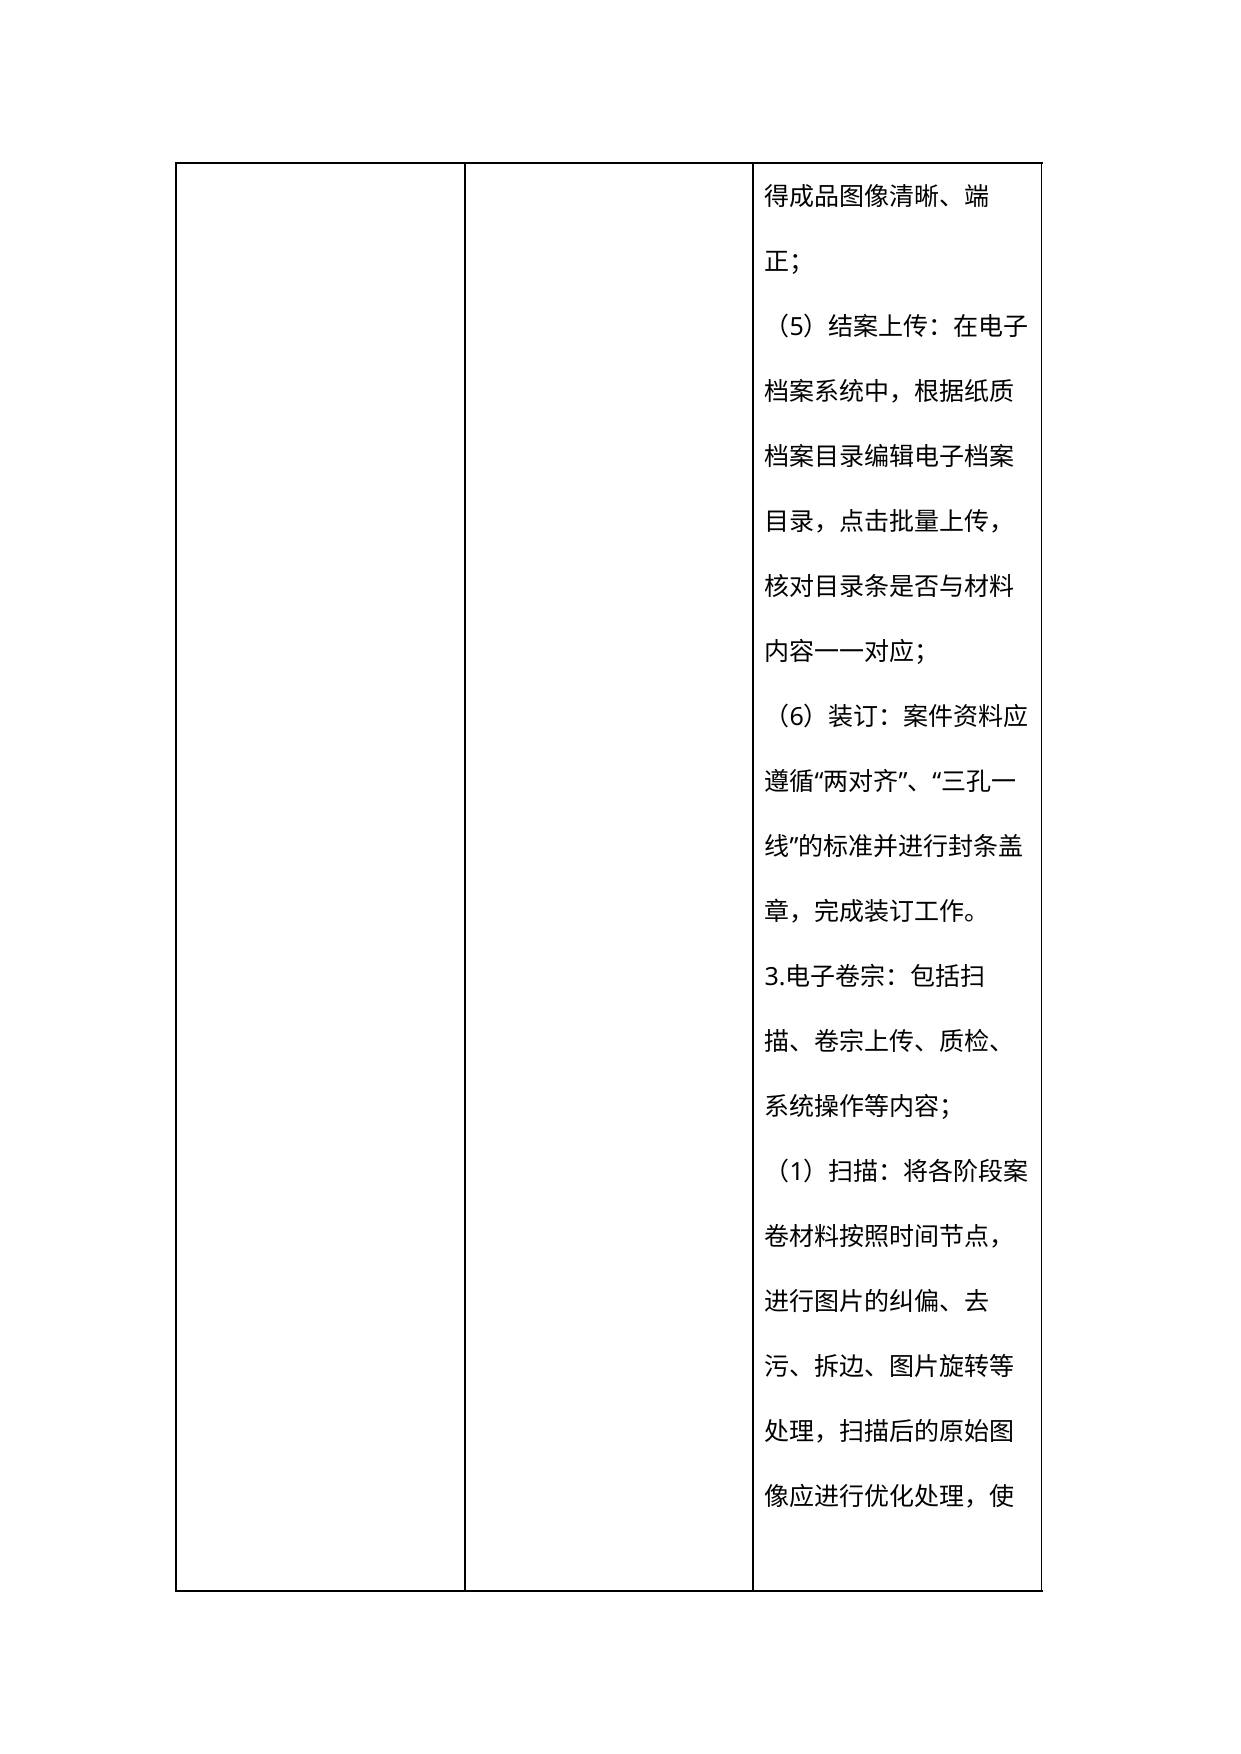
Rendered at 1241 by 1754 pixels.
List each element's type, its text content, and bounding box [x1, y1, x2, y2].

table_cell 2 [177, 164, 464, 1590]
table_cell [466, 164, 752, 1590]
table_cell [754, 164, 1041, 1590]
